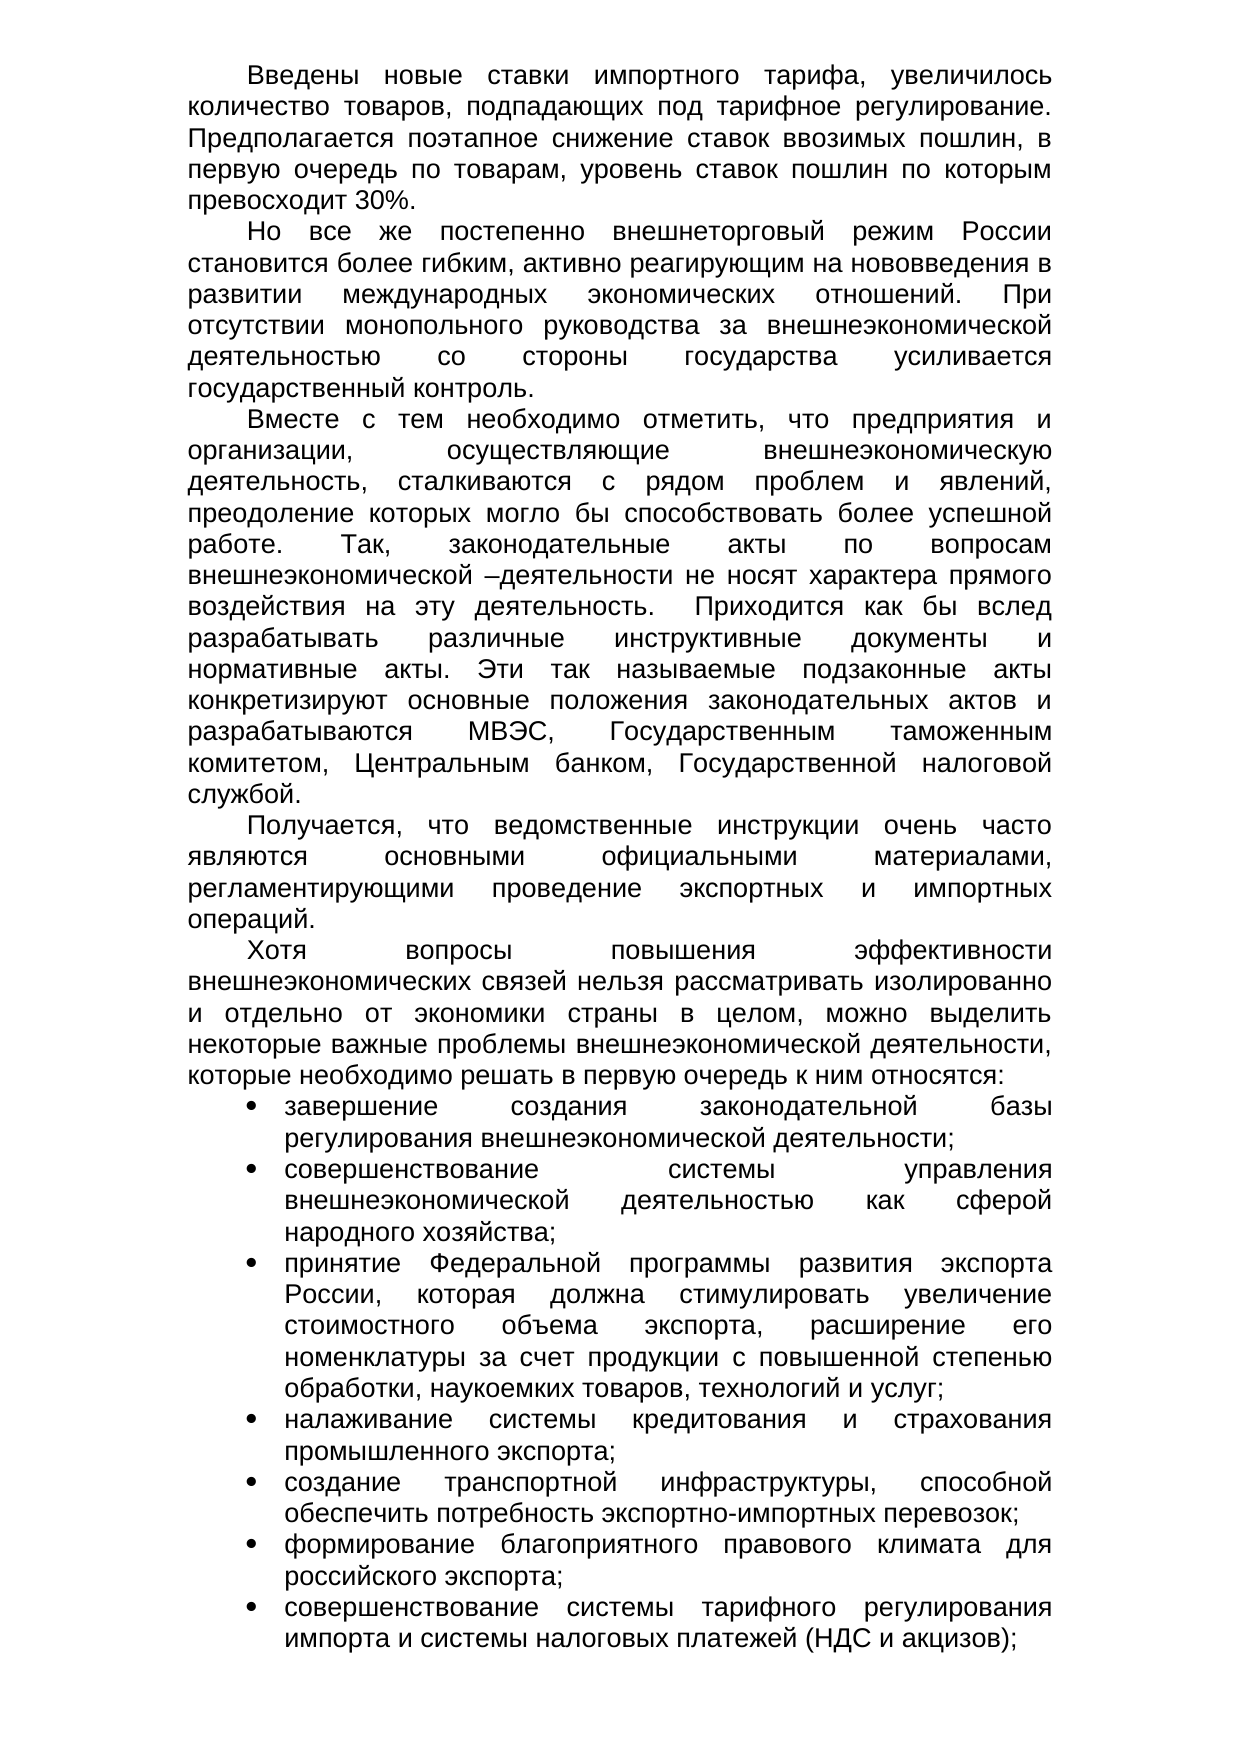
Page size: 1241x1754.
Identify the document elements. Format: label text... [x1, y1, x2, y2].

text Хотя вопросы повышения эффективности внешнеэкономических связей нельзя рассматривать изолированно и отдельно от экономики страны в целом, можно выделить некоторые важные проблемы внешнеэкономической деятельности, которые необходимо решать в первую очередь к ним относятся: [187, 934, 1053, 1090]
text Получается, что ведомственные инструкции очень часто являются основными официальными материалами, регламентирующими проведение экспортных и импортных операций. [187, 809, 1053, 934]
text Введены новые ставки импортного тарифа, увеличилось количество товаров, подпадающих под тарифное регулирование. Предполагается поэтапное снижение ставок ввозимых пошлин, в первую очередь по товарам, уровень ставок пошлин по которым превосходит 30%. [187, 59, 1053, 215]
list совершенствование системы тарифного регулирования импорта и системы налоговых платежей (НДС и акцизов); [247, 1591, 1053, 1653]
list налаживание системы кредитования и страхования промышленного экспорта; [247, 1403, 1053, 1466]
list создание транспортной инфраструктуры, способной обеспечить потребность экспортно-импортных перевозок; [247, 1466, 1053, 1528]
text Но все же постепенно внешнеторговый режим России становится более гибким, активно реагирующим на нововведения в развитии международных экономических отношений. При отсутствии монопольного руководства за внешнеэкономической деятельностью со стороны государства усиливается государственный контроль. [187, 215, 1053, 403]
text Вместе с тем необходимо отметить, что предприятия и организации, осуществляющие внешнеэкономическую деятельность, сталкиваются с рядом проблем и явлений, преодоление которых могло бы способствовать более успешной работе. Так, законодательные акты по вопросам внешнеэкономической –деятельности не носят характера прямого воздействия на эту деятельность. Приходится как бы вслед разрабатывать различные инструктивные документы и нормативные акты. Эти так называемые подзаконные акты конкретизируют основные положения законодательных актов и разрабатываются МВЭС, Государственным таможенным комитетом, Центральным банком, Государственной налоговой службой. [187, 403, 1053, 809]
list принятие Федеральной программы развития экспорта России, которая должна стимулировать увеличение стоимостного объема экспорта, расширение его номенклатуры за счет продукции с повышенной степенью обработки, наукоемких товаров, технологий и услуг; [247, 1247, 1053, 1403]
list формирование благоприятного правового климата для российского экспорта; [247, 1528, 1053, 1591]
list совершенствование системы управления внешнеэкономической деятельностью как сферой народного хозяйства; [247, 1153, 1053, 1247]
list завершение создания законодательной базы регулирования внешнеэкономической деятельности; [247, 1090, 1053, 1153]
